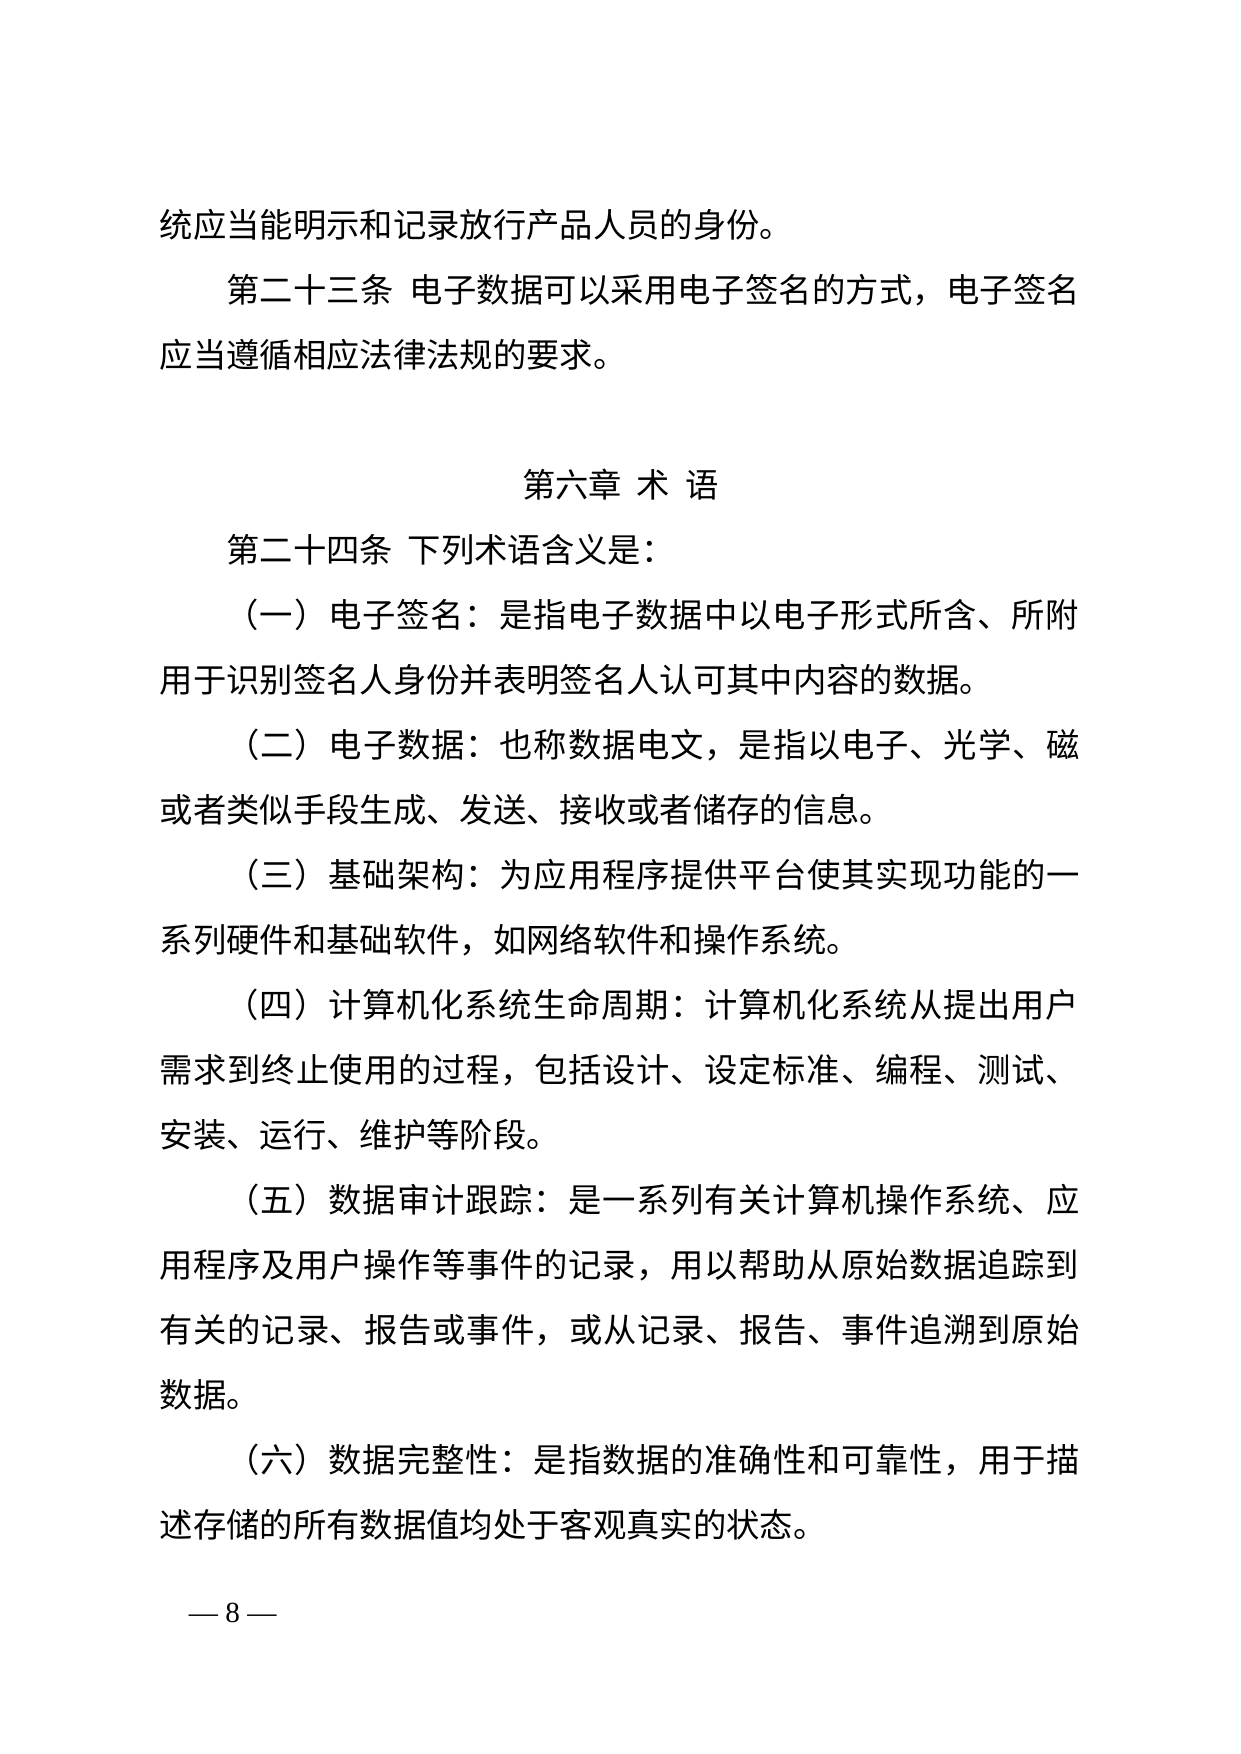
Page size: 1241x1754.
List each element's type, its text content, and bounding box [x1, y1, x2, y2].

text （四）计算机化系统生命周期：计算机化系统从提出用户需求到终止使用的过程，包括设计、设定标准、编程、测试、安装、运行、维护等阶段。 [159, 970, 1081, 1165]
text （一）电子签名：是指电子数据中以电子形式所含、所附用于识别签名人身份并表明签名人认可其中内容的数据。 [159, 580, 1081, 710]
text 第二十三条 电子数据可以采用电子签名的方式，电子签名应当遵循相应法律法规的要求。 [159, 255, 1081, 385]
text （六）数据完整性：是指数据的准确性和可靠性，用于描述存储的所有数据值均处于客观真实的状态。 [159, 1425, 1081, 1555]
text （二）电子数据：也称数据电文，是指以电子、光学、磁或者类似手段生成、发送、接收或者储存的信息。 [159, 710, 1081, 840]
text 第二十四条 下列术语含义是： [159, 515, 1081, 580]
text （三）基础架构：为应用程序提供平台使其实现功能的一系列硬件和基础软件，如网络软件和操作系统。 [159, 840, 1081, 970]
text （五）数据审计跟踪：是一系列有关计算机操作系统、应用程序及用户操作等事件的记录，用以帮助从原始数据追踪到有关的记录、报告或事件，或从记录、报告、事件追溯到原始数据。 [159, 1165, 1081, 1425]
text 第六章 术 语 [159, 450, 1081, 515]
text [159, 190, 1081, 255]
